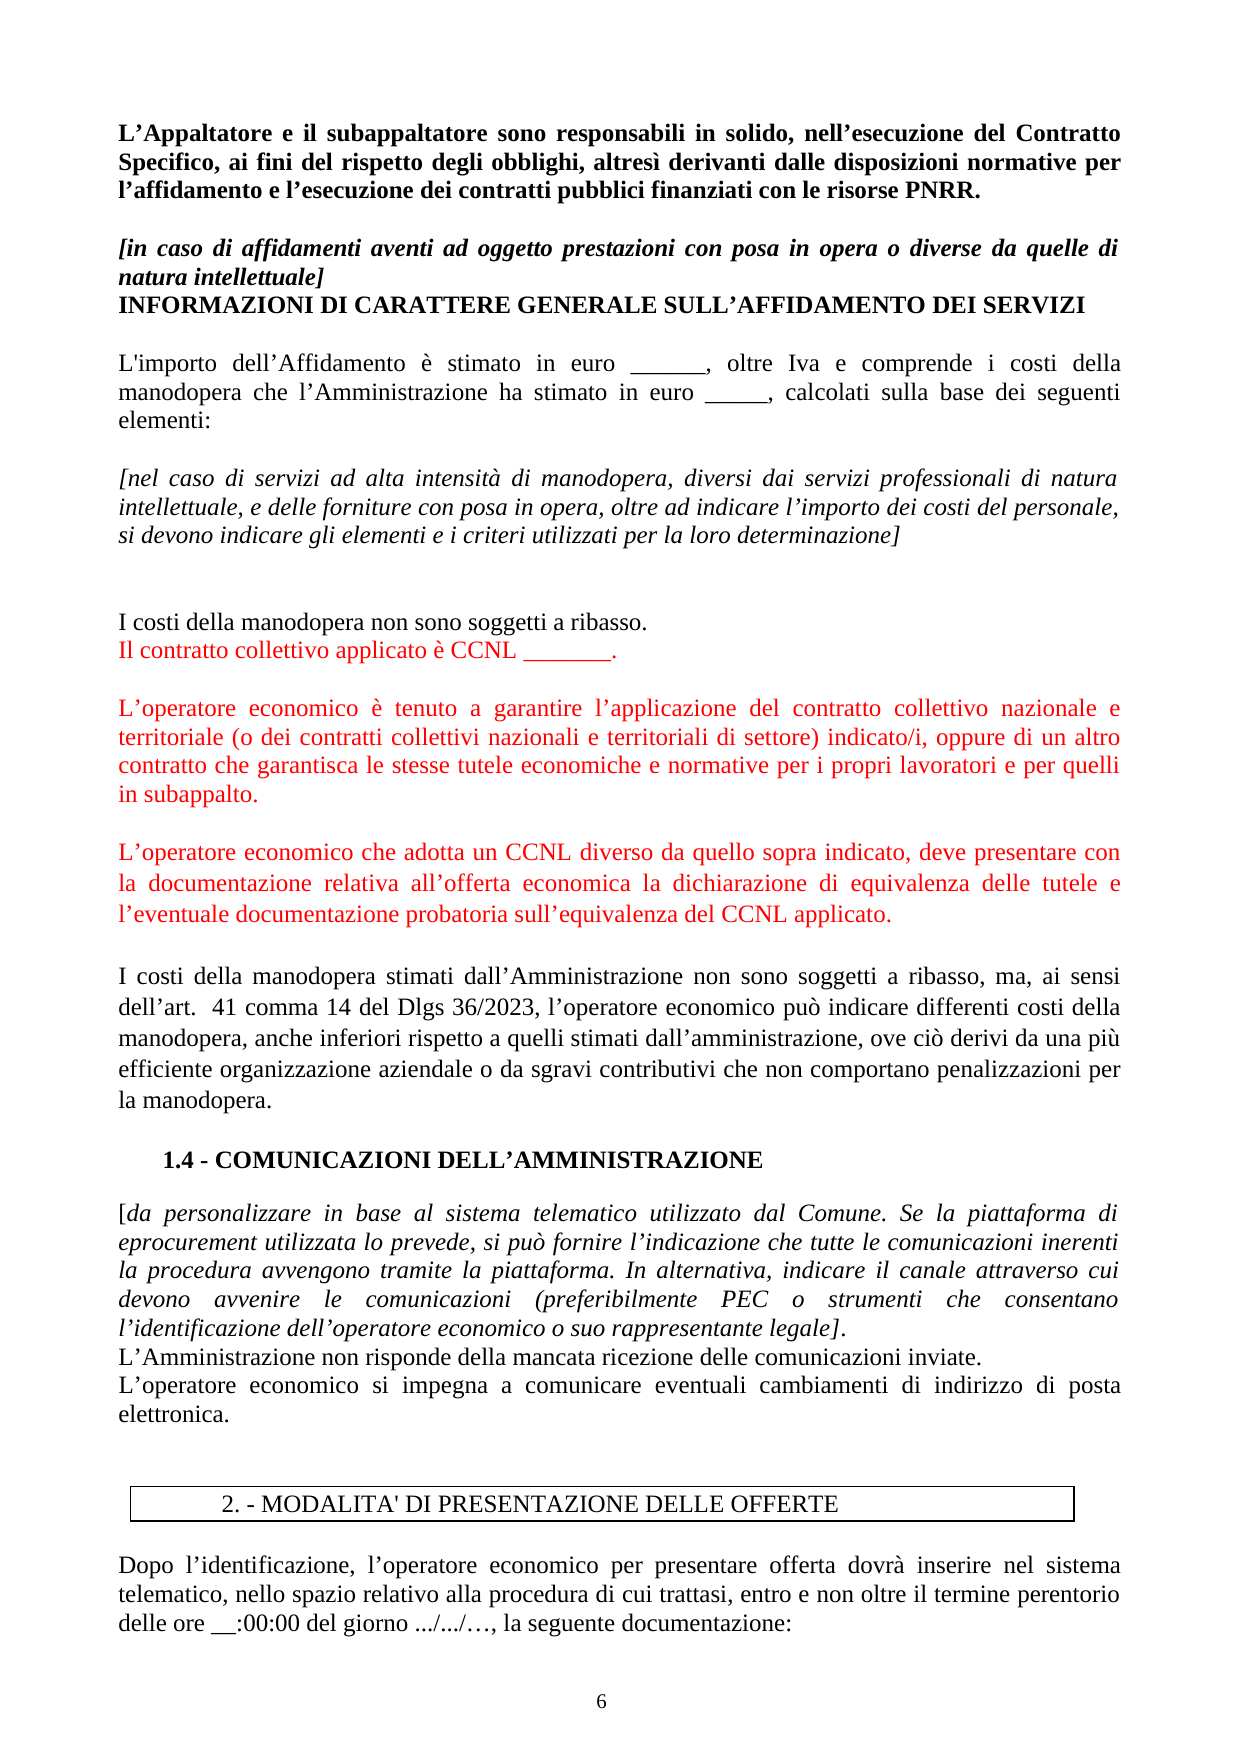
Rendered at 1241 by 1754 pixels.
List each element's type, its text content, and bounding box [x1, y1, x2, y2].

subtitle 2. - MODALITA' DI PRESENTAZIONE DELLE OFFERTE [131, 1487, 1073, 1520]
text L'importo dell’Affidamento è stimato in euro ______, oltre Iva e comprende i costi della manodopera che l’Amministrazione ha stimato in euro _____, calcolati sulla base dei seguenti elementi: [118, 348, 1122, 434]
text L’operatore economico è tenuto a garantire l’applicazione del contratto collettivo nazionale e territoriale (o dei contratti collettivi nazionali e territoriali di settore) indicato/i, oppure di un altro contratto che garantisca le stesse tutele economiche e normative per i propri lavoratori e per quelli in subappalto. [118, 693, 1122, 808]
text Il contratto collettivo applicato è CCNL _______. [118, 636, 1122, 664]
text L’Appaltatore e il subappaltatore sono responsabili in solido, nell’esecuzione del Contratto Specifico, ai fini del rispetto degli obblighi, altresì derivanti dalle disposizioni normative per l’affidamento e l’esecuzione dei contratti pubblici finanziati con le risorse PNRR. [118, 118, 1122, 204]
text L’operatore economico che adotta un CCNL diverso da quello sopra indicato, deve presentare con la documentazione relativa all’offerta economica la dichiarazione di equivalenza delle tutele e l’eventuale documentazione probatoria sull’equivalenza del CCNL applicato. [118, 837, 1122, 928]
text I costi della manodopera stimati dall’Amministrazione non sono soggetti a ribasso, ma, ai sensi dell’art. 41 comma 14 del Dlgs 36/2023, l’operatore economico può indicare differenti costi della manodopera, anche inferiori rispetto a quelli stimati dall’amministrazione, ove ciò derivi da una più efficiente organizzazione aziendale o da sgravi contributivi che non comportano penalizzazioni per la manodopera. [118, 961, 1122, 1114]
text L’operatore economico si impegna a comunicare eventuali cambiamenti di indirizzo di posta elettronica. [118, 1370, 1122, 1428]
text I costi della manodopera non sono soggetti a ribasso. [118, 607, 1122, 636]
text Dopo l’identificazione, l’operatore economico per presentare offerta dovrà inserire nel sistema telematico, nello spazio relativo alla procedura di cui trattasi, entro e non oltre il termine perentorio delle ore __:00:00 del giorno .../.../…, la seguente documentazione: [118, 1551, 1122, 1637]
text [nel caso di servizi ad alta intensità di manodopera, diversi dai servizi professionali di natura intellettuale, e delle forniture con posa in opera, oltre ad indicare l’importo dei costi del personale, si devono indicare gli elementi e i criteri utilizzati per la loro determinazione] [118, 463, 1122, 549]
text [da personalizzare in base al sistema telematico utilizzato dal Comune. Se la piattaforma di eprocurement utilizzata lo prevede, si può fornire l’indicazione che tutte le comunicazioni inerenti la procedura avvengono tramite la piattaforma. In alternativa, indicare il canale attraverso cui devono avvenire le comunicazioni (preferibilmente PEC o strumenti che consentano l’identificazione dell’operatore economico o suo rappresentante legale]. [118, 1198, 1122, 1342]
subtitle 1.4 - COMUNICAZIONI DELL’AMMINISTRAZIONE [162, 1145, 1048, 1174]
text L’Amministrazione non risponde della mancata ricezione delle comunicazioni inviate. [118, 1342, 1122, 1370]
text INFORMAZIONI DI CARATTERE GENERALE SULL’AFFIDAMENTO DEI SERVIZI [118, 291, 1122, 319]
text [in caso di affidamenti aventi ad oggetto prestazioni con posa in opera o diverse da quelle di natura intellettuale] [118, 233, 1122, 291]
